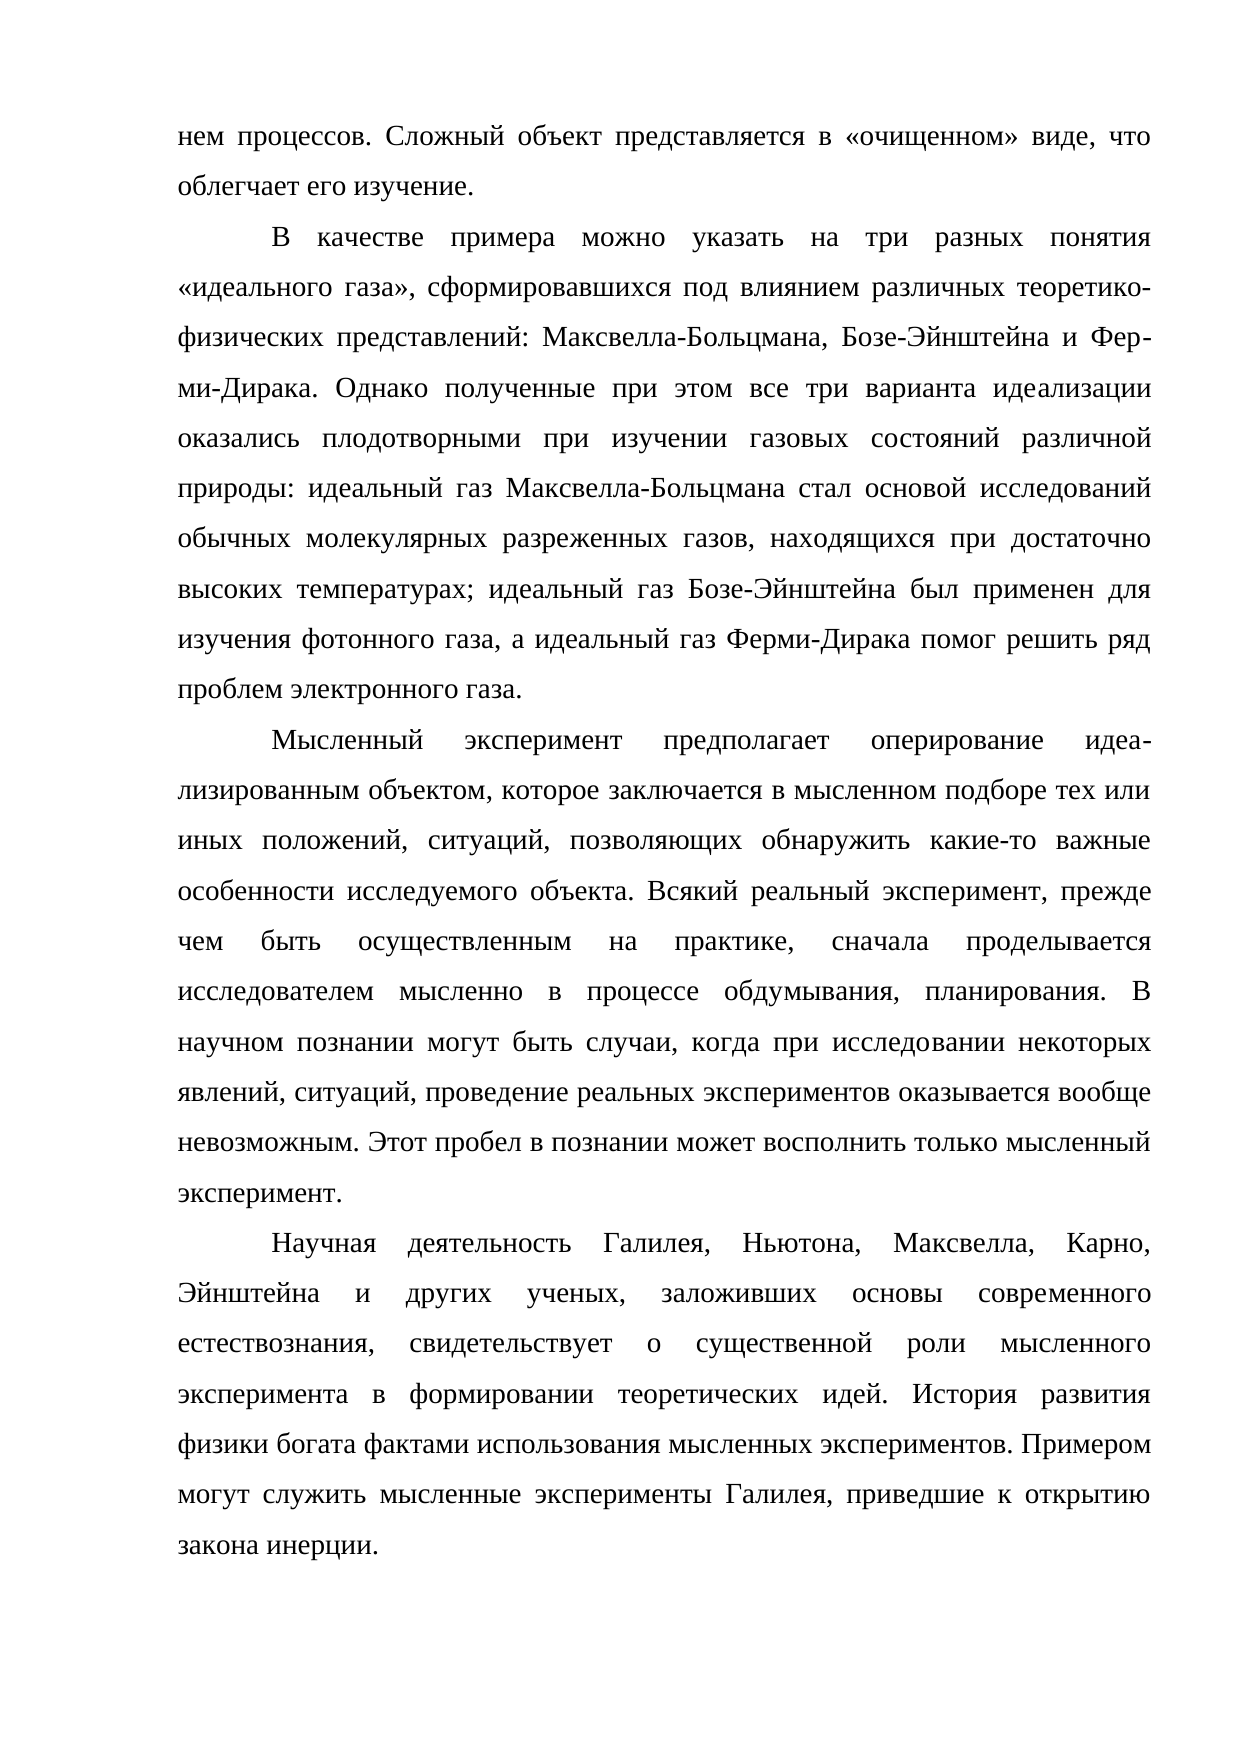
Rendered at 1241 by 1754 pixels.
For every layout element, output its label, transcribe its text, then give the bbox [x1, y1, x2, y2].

text Мысленный эксперимент предполагает оперирование идеализированным объектом, которое заключается в мысленном подборе тех или иных положений, ситуаций, позволяющих обнаружить какие-то важные особенности исследуемого объекта. Всякий реальный эксперимент, прежде чем быть осуществленным на практике, сначала проделывается исследователем мысленно в процессе обдумывания, планирования. В научном познании могут быть случаи, когда при исследовании некоторых явлений, ситуаций, проведение реальных экспериментов оказывается вообще невозможным. Этот пробел в познании может восполнить только мысленный эксперимент. [177, 722, 1152, 1208]
text Научная деятельность Галилея, Ньютона, Максвелла, Карно, Эйнштейна и других ученых, заложивших основы современного естествознания, свидетельствует о существенной роли мысленного эксперимента в формировании теоретических идей. История развития физики богата фактами использования мысленных экспериментов. Примером могут служить мысленные эксперименты Галилея, приведшие к открытию закона инерции. [177, 1225, 1152, 1560]
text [177, 118, 1152, 202]
text В качестве примера можно указать на три разных понятия «идеального газа», сформировавшихся под влиянием различных теоретико-физических представлений: Максвелла-Больцмана, Бозе-Эйнштейна и Ферми-Дирака. Однако полученные при этом все три варианта идеализации оказались плодотворными при изучении газовых состояний различной природы: идеальный газ Максвелла-Больцмана стал основой исследований обычных молекулярных разреженных газов, находящихся при достаточно высоких температурах; идеальный газ Бозе-Эйнштейна был применен для изучения фотонного газа, а идеальный газ Ферми-Дирака помог решить ряд проблем электронного газа. [177, 219, 1152, 705]
